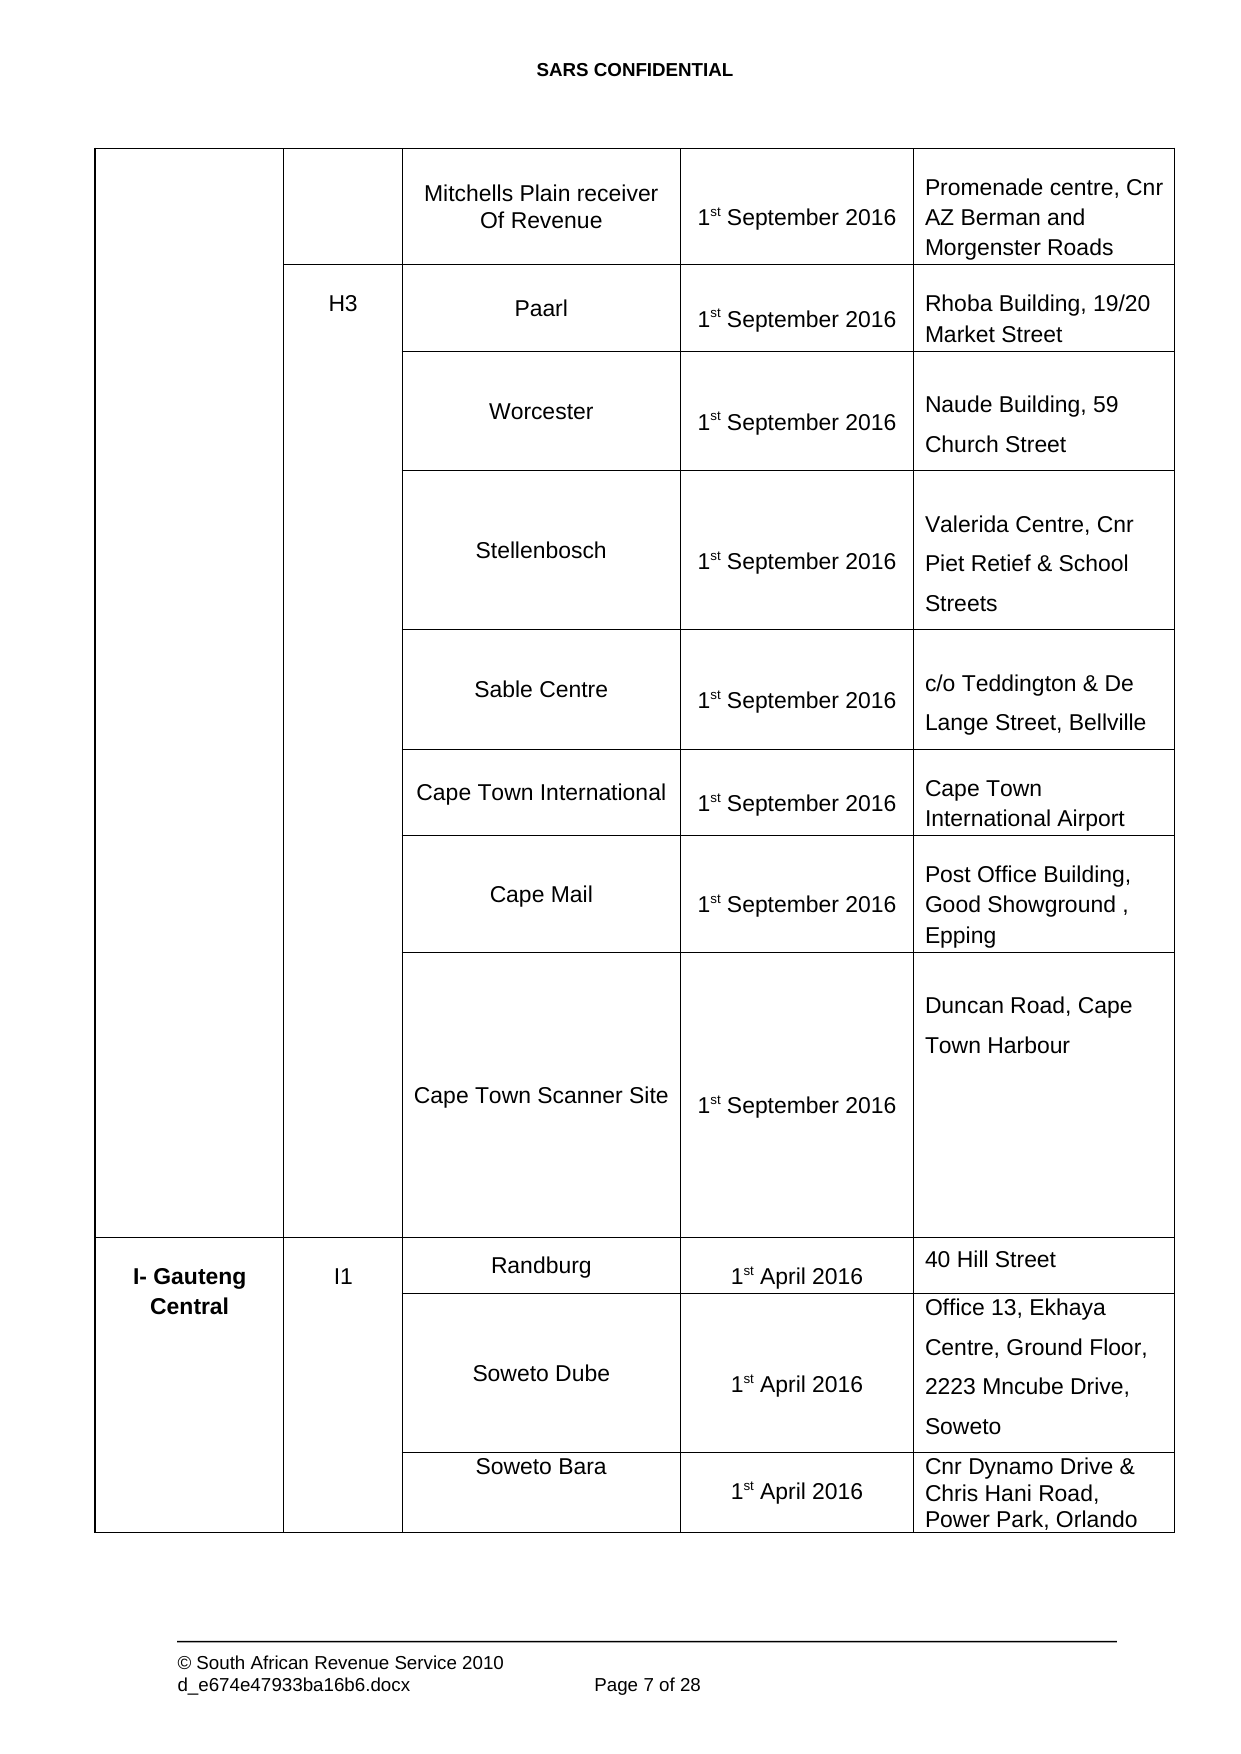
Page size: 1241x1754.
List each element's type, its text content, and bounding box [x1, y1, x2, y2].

table_cell 1st September 2016 [681, 471, 913, 629]
table_cell Rhoba Building, 19/20 Market Street [914, 265, 1174, 351]
table_cell Duncan Road, Cape Town Harbour [914, 953, 1174, 1237]
table_cell 40 Hill Street [914, 1238, 1174, 1293]
table_cell Sable Centre [403, 630, 680, 749]
table_cell 1st September 2016 [681, 265, 913, 351]
table_cell H3 [284, 265, 402, 1237]
table_cell 1st September 2016 [681, 750, 913, 835]
table_cell Promenade centre, Cnr AZ Berman and Morgenster Roads [914, 149, 1174, 264]
table_cell c/o Teddington & De Lange Street, Bellville [914, 630, 1174, 749]
table_cell Cape Town Scanner Site [403, 953, 680, 1237]
table_cell I- Gauteng Central [96, 1238, 283, 1532]
table_cell 1st September 2016 [681, 352, 913, 470]
table_cell Cape Mail [403, 836, 680, 952]
table_cell 1st September 2016 [681, 630, 913, 749]
table_cell Office 13, Ekhaya Centre, Ground Floor, 2223 Mncube Drive, Soweto [914, 1294, 1174, 1452]
table_cell Cape Town International Airport [914, 750, 1174, 835]
table_cell Soweto Dube [403, 1294, 680, 1452]
table_cell 1st April 2016 [681, 1294, 913, 1452]
table_cell Valerida Centre, Cnr Piet Retief & School Streets [914, 471, 1174, 629]
table_cell Stellenbosch [403, 471, 680, 629]
table_cell 1st September 2016 [681, 836, 913, 952]
table_cell Worcester [403, 352, 680, 470]
table_cell Naude Building, 59 Church Street [914, 352, 1174, 470]
table_cell Randburg [403, 1238, 680, 1293]
table_cell I1 [284, 1238, 402, 1532]
table_cell Mitchells Plain receiver Of Revenue [403, 149, 680, 264]
table_cell Cape Town International [403, 750, 680, 835]
table_cell Paarl [403, 265, 680, 351]
table_cell 1st April 2016 [681, 1453, 913, 1532]
table_cell 1st September 2016 [681, 953, 913, 1237]
table_cell Soweto Bara [403, 1453, 680, 1532]
table_cell Post Office Building, Good Showground , Epping [914, 836, 1174, 952]
table_cell 1st September 2016 [681, 149, 913, 264]
table_cell Cnr Dynamo Drive & Chris Hani Road, Power Park, Orlando [914, 1453, 1174, 1532]
table_cell 1st April 2016 [681, 1238, 913, 1293]
